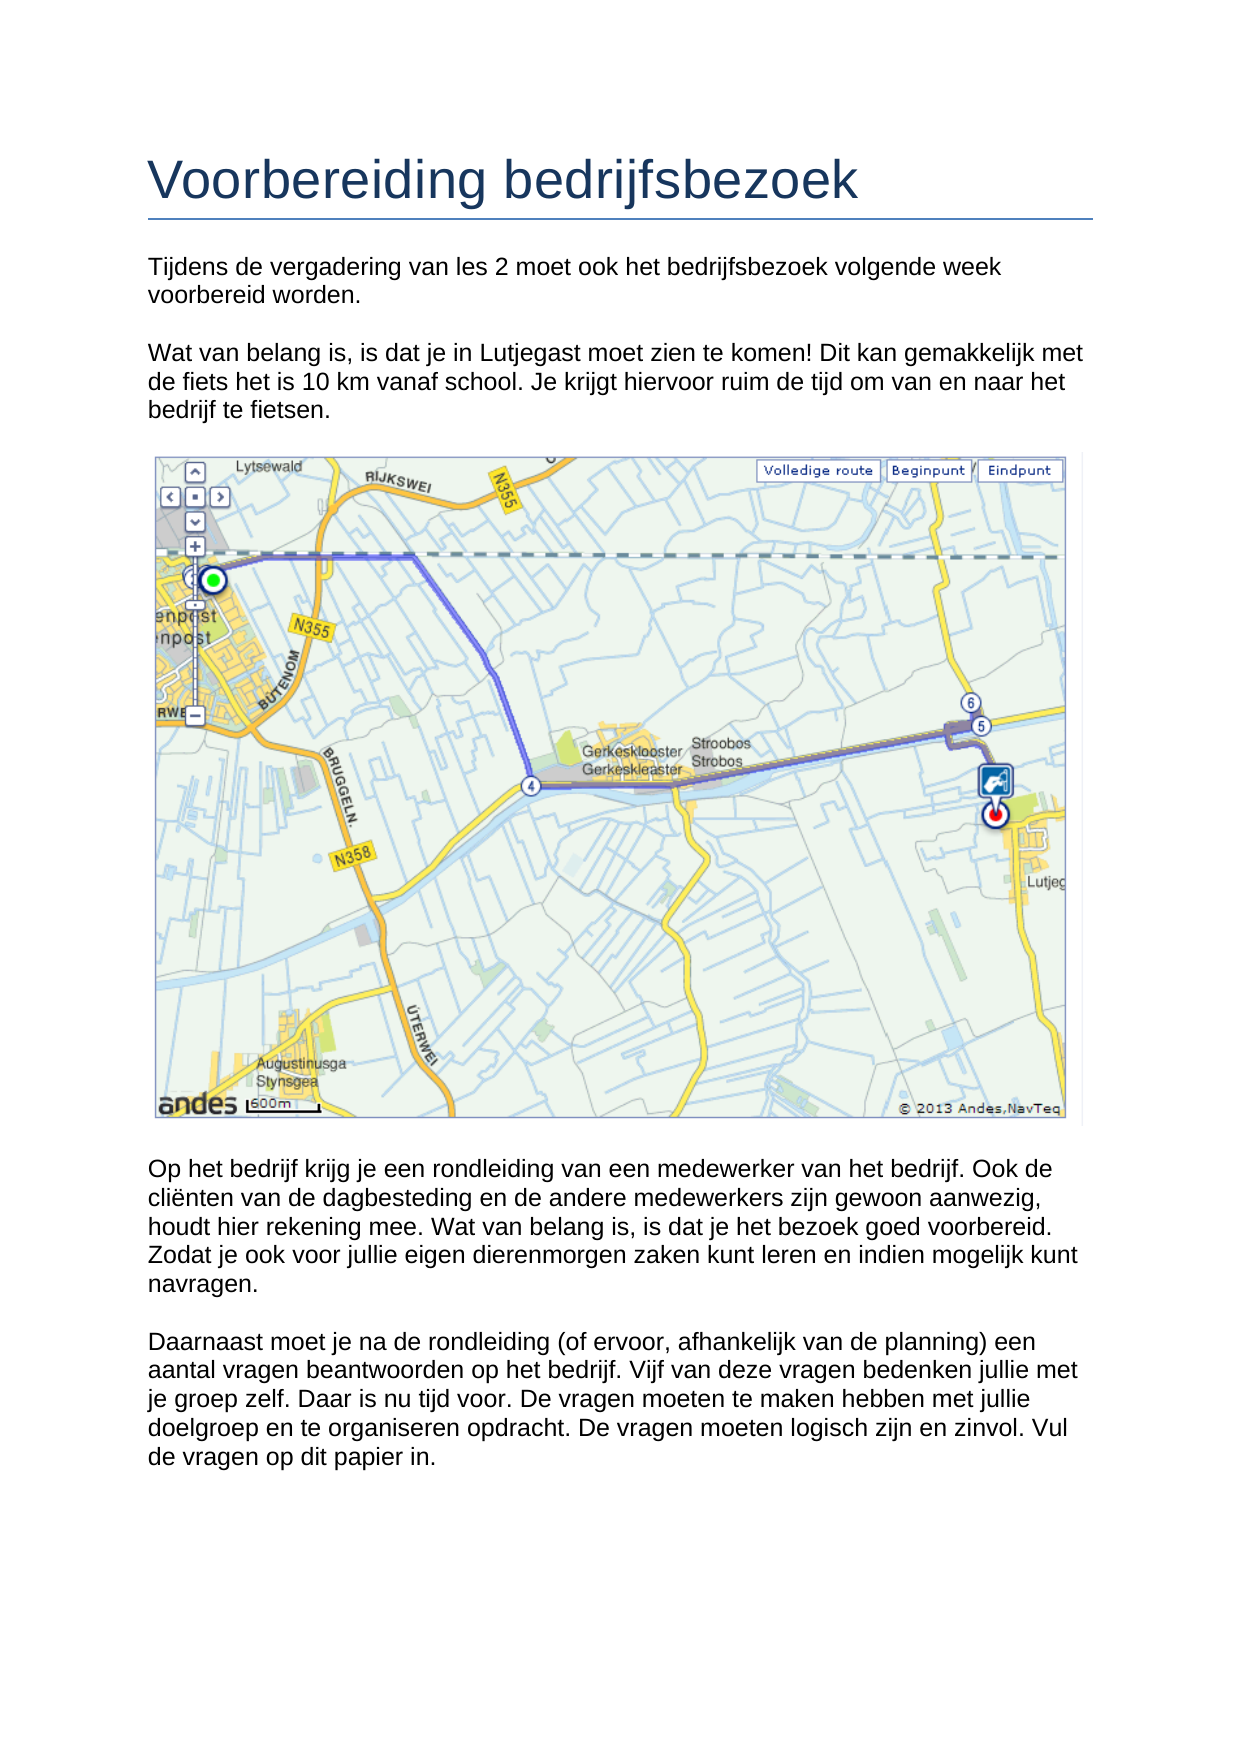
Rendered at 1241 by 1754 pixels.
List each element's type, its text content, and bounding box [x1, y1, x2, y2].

text Op het bedrijf krijg je een rondleiding van een medewerker van het bedrijf. Ook de cliënten van de dagbesteding en de andere medewerkers zijn gewoon aanwezig, houdt hier rekening mee. Wat van belang is, is dat je het bezoek goed voorbereid. Zodat je ook voor jullie eigen dierenmorgen zaken kunt leren en indien mogelijk kunt navragen. [148, 1154, 1093, 1298]
text Tijdens de vergadering van les 2 moet ook het bedrijfsbezoek volgende week voorbereid worden. [148, 252, 1093, 309]
title Voorbereiding bedrijfsbezoek [148, 148, 1093, 218]
text Daarnaast moet je na de rondleiding (of ervoor, afhankelijk van de planning) een aantal vragen beantwoorden op het bedrijf. Vijf van deze vragen bedenken jullie met je groep zelf. Daar is nu tijd voor. De vragen moeten te maken hebben met jullie doelgroep en te organiseren opdracht. De vragen moeten logisch zijn en zinvol. Vul de vragen op dit papier in. [148, 1327, 1093, 1471]
text Wat van belang is, is dat je in Lutjegast moet zien te komen! Dit kan gemakkelijk met de fiets het is 10 km vanaf school. Je krijgt hiervoor ruim de tijd om van en naar het bedrijf te fietsen. [148, 338, 1093, 424]
picture [147, 452, 1084, 1126]
